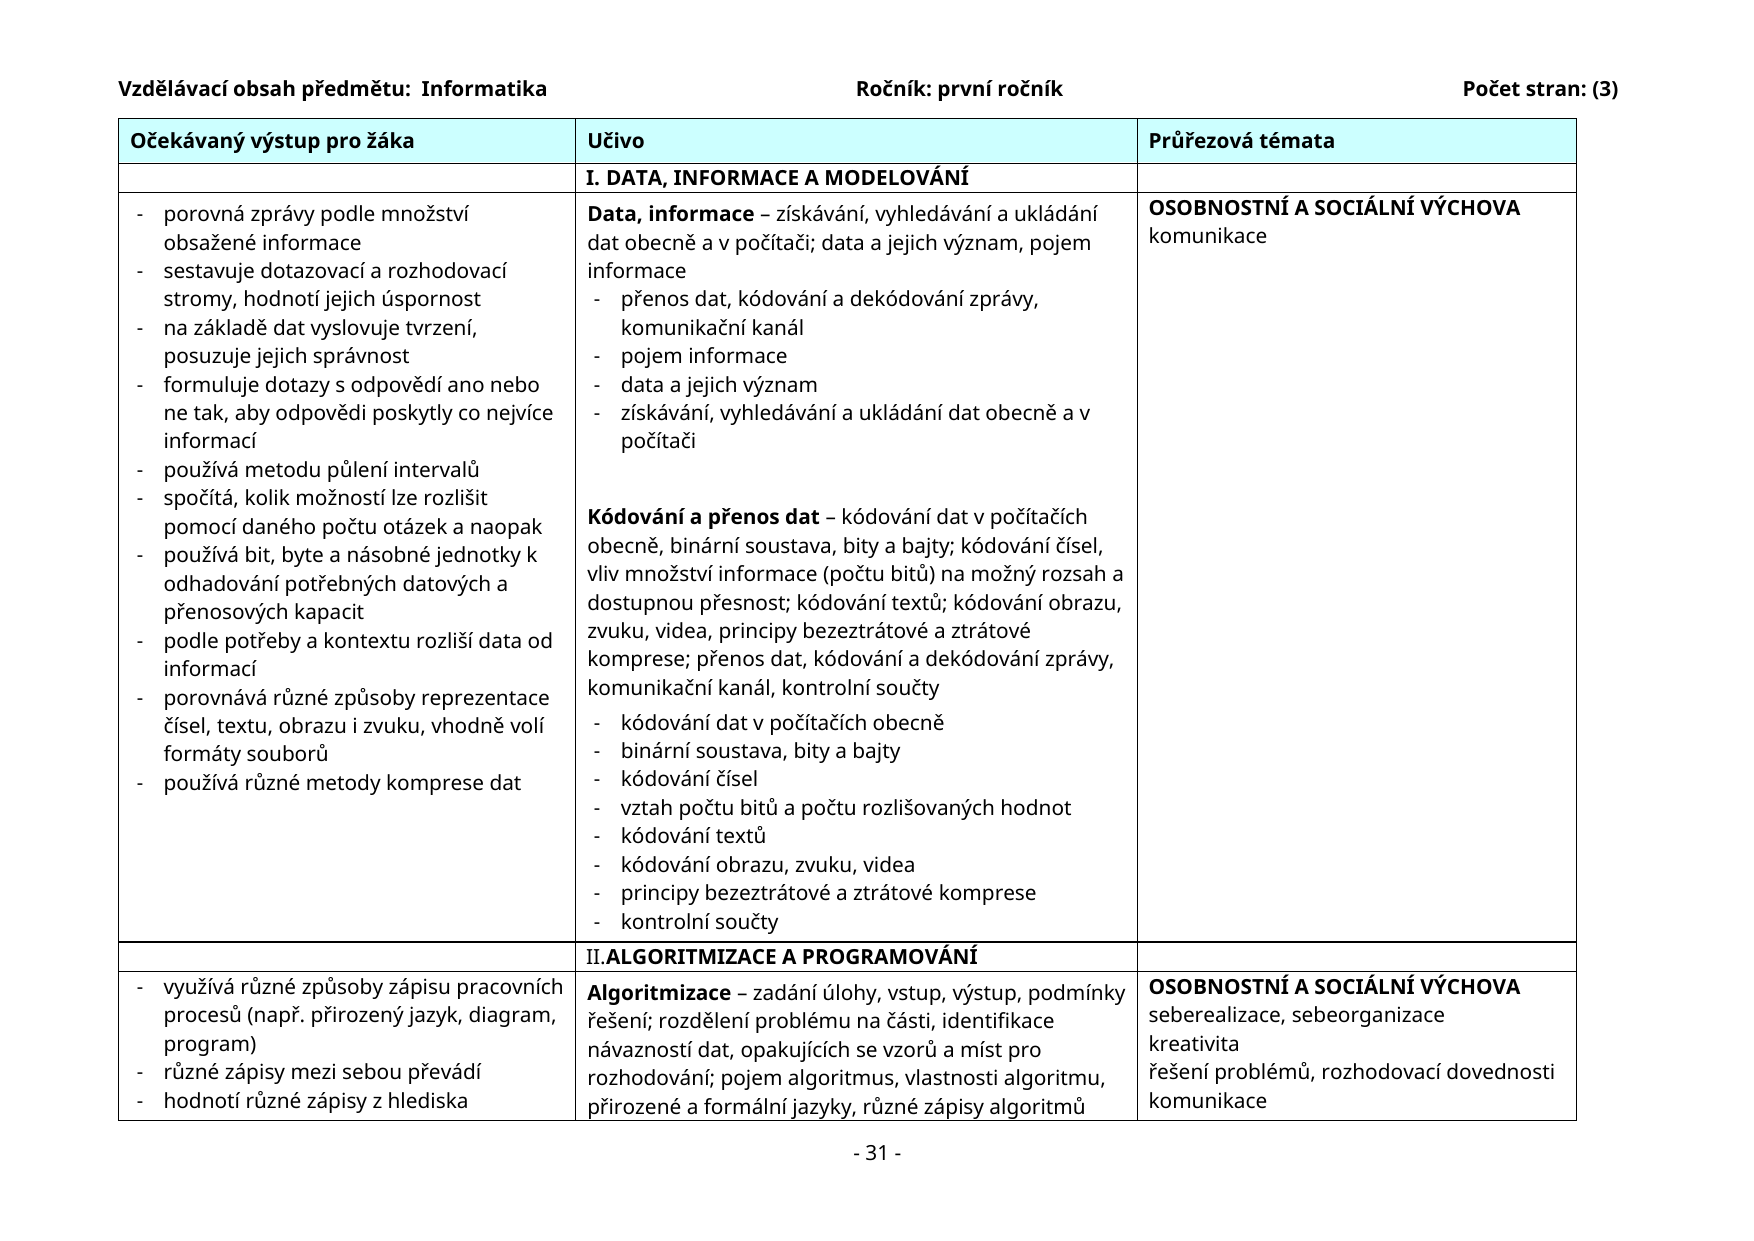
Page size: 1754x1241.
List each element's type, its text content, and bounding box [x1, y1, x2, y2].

table_cell [1138, 943, 1576, 971]
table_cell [119, 972, 575, 1120]
table_cell OSOBNOSTNÍ A SOCIÁLNÍ VÝCHOVA komunikace [1138, 193, 1576, 941]
table_cell [119, 164, 575, 192]
table_cell porovná zprávy podle množství obsažené informace sestavuje dotazovací a rozhodovací stromy, hodnotí jejich úspornost na základě dat vyslovuje tvrzení, posuzuje jejich správnost formuluje dotazy s odpovědí ano nebo ne tak, aby odpovědi poskytly co nejvíce informací používá metodu půlení intervalů spočítá, kolik možností lze rozlišit pomocí daného počtu otázek a naopak používá bit, byte a násobné jednotky k odhadování potřebných datových a přenosových kapacit podle potřeby a kontextu rozliší data od informací porovnává různé způsoby reprezentace čísel, textu, obrazu i zvuku, vhodně volí formáty souborů používá různé metody komprese dat [119, 193, 575, 941]
table_cell Data, informace – získávání, vyhledávání a ukládání dat obecně a v počítači; data a jejich význam, pojem informace přenos dat, kódování a dekódování zprávy, komunikační kanál pojem informace data a jejich význam získávání, vyhledávání a ukládání dat obecně a v počítači Kódování a přenos dat – kódování dat v počítačích obecně, binární soustava, bity a bajty; kódování čísel, vliv množství informace (počtu bitů) na možný rozsah a dostupnou přesnost; kódování textů; kódování obrazu, zvuku, videa, principy bezeztrátové a ztrátové komprese; přenos dat, kódování a dekódování zprávy, komunikační kanál, kontrolní součty kódování dat v počítačích obecně binární soustava, bity a bajty kódování čísel vztah počtu bitů a počtu rozlišovaných hodnot kódování textů kódování obrazu, zvuku, videa principy bezeztrátové a ztrátové komprese kontrolní součty [576, 193, 1137, 941]
table_cell DATA, INFORMACE A MODELOVÁNÍ [576, 164, 1137, 192]
table_header Očekávaný výstup pro žáka [119, 119, 575, 162]
table_header Průřezová témata [1138, 119, 1576, 162]
table_cell ALGORITMIZACE A PROGRAMOVÁNÍ [576, 943, 1137, 971]
table_header Učivo [576, 119, 1137, 162]
table_cell [1138, 164, 1576, 192]
table_cell [119, 943, 575, 971]
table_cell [576, 972, 1137, 1120]
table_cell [1138, 972, 1576, 1120]
